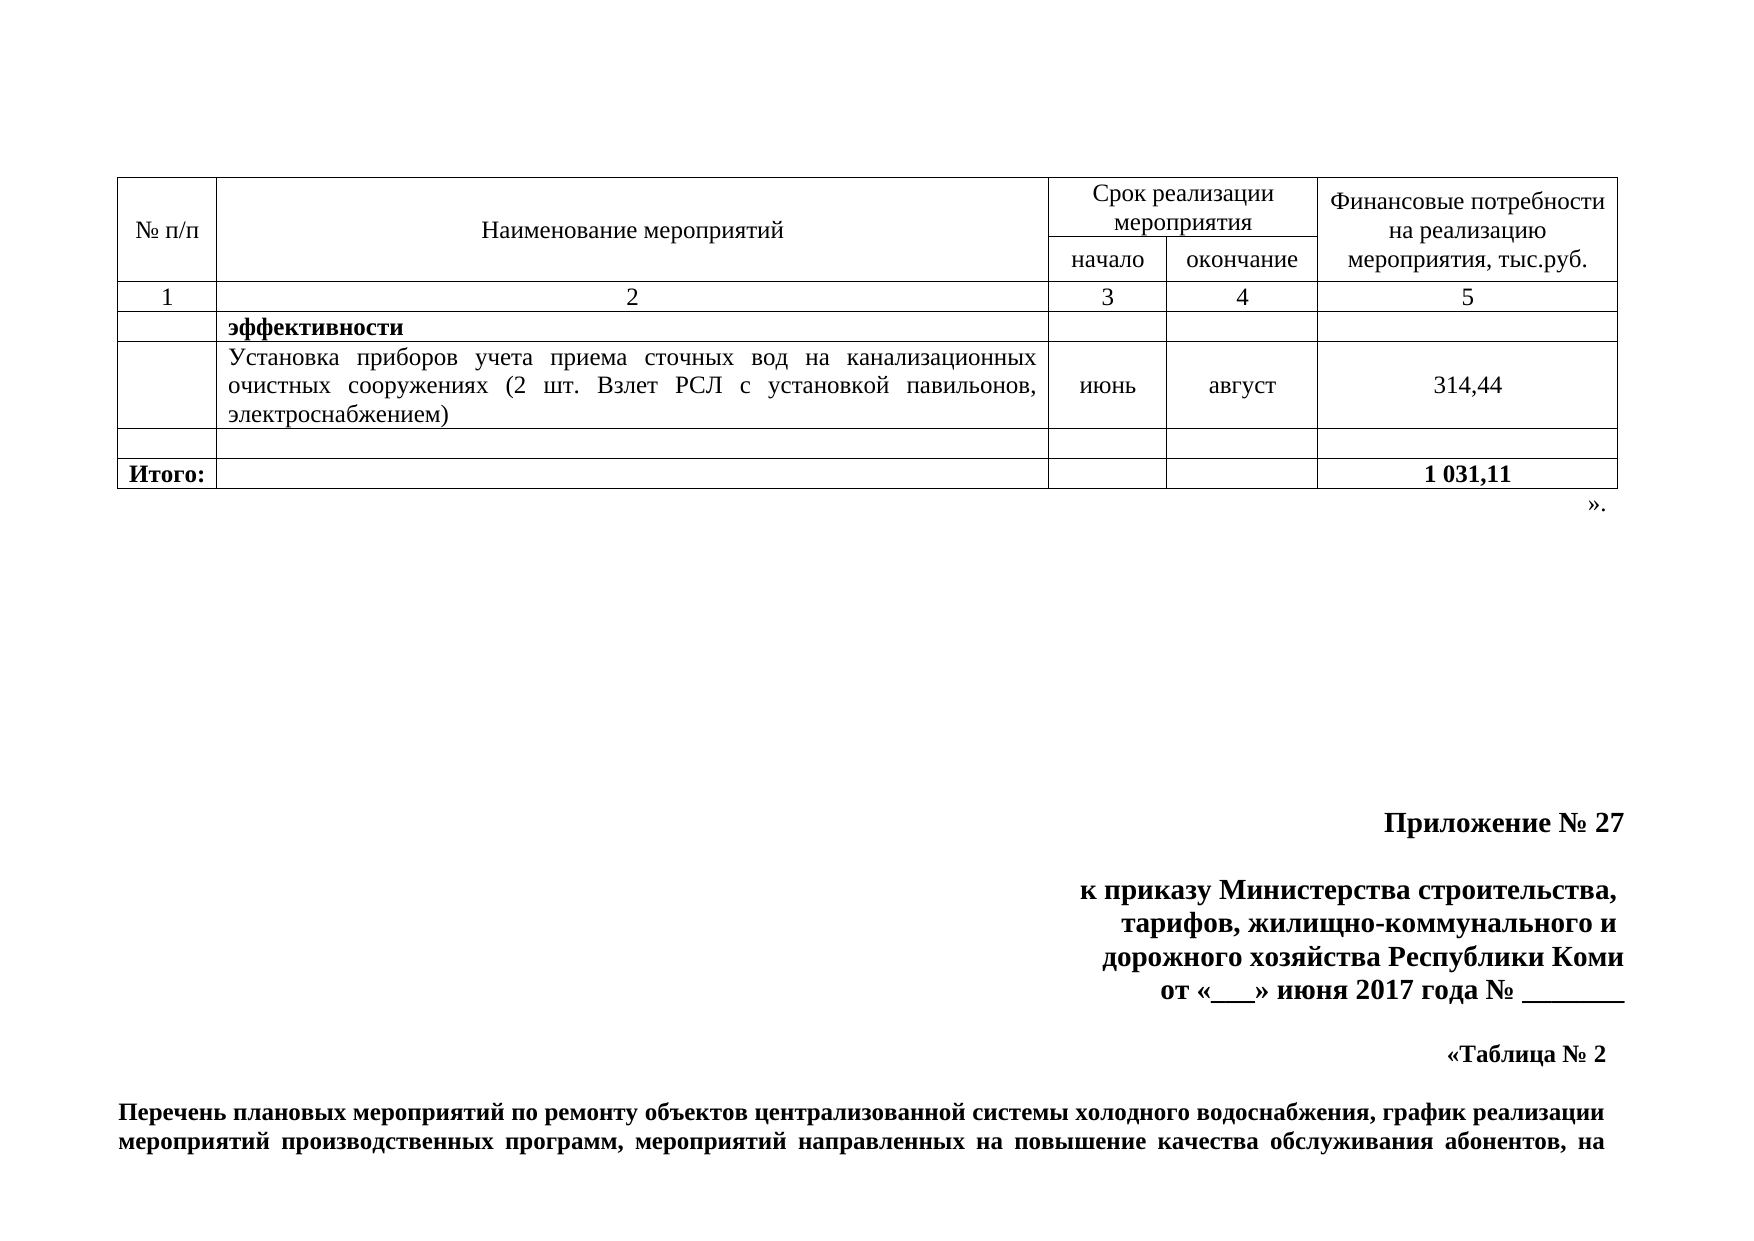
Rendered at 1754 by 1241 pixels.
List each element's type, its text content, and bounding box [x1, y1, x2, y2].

text Приложение № 27 [118, 805, 1624, 838]
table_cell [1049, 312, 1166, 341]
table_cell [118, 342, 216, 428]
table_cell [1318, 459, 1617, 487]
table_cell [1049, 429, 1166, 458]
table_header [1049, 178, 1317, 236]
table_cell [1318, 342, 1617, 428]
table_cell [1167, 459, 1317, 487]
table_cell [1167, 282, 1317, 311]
text от «___» июня 2017 года № _______ [118, 972, 1624, 1006]
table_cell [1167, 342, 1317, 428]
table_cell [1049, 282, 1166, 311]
text ». [118, 489, 1606, 517]
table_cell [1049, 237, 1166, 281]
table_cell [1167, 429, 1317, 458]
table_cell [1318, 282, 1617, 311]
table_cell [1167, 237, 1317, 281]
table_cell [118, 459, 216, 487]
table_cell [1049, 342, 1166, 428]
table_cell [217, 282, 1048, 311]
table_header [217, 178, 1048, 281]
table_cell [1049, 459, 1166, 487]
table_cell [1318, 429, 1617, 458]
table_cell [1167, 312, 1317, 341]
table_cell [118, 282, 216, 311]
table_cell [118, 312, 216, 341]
text к приказу Министерства строительства, тарифов, жилищно-коммунального и дорожного хозяйства Республики Коми [118, 872, 1624, 972]
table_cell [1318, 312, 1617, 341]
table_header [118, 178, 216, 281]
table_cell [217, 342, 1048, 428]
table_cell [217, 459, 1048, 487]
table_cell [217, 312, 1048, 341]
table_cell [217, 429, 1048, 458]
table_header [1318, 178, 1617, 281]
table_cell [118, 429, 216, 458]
text «Таблица № 2 [118, 1039, 1606, 1068]
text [118, 1097, 1606, 1154]
